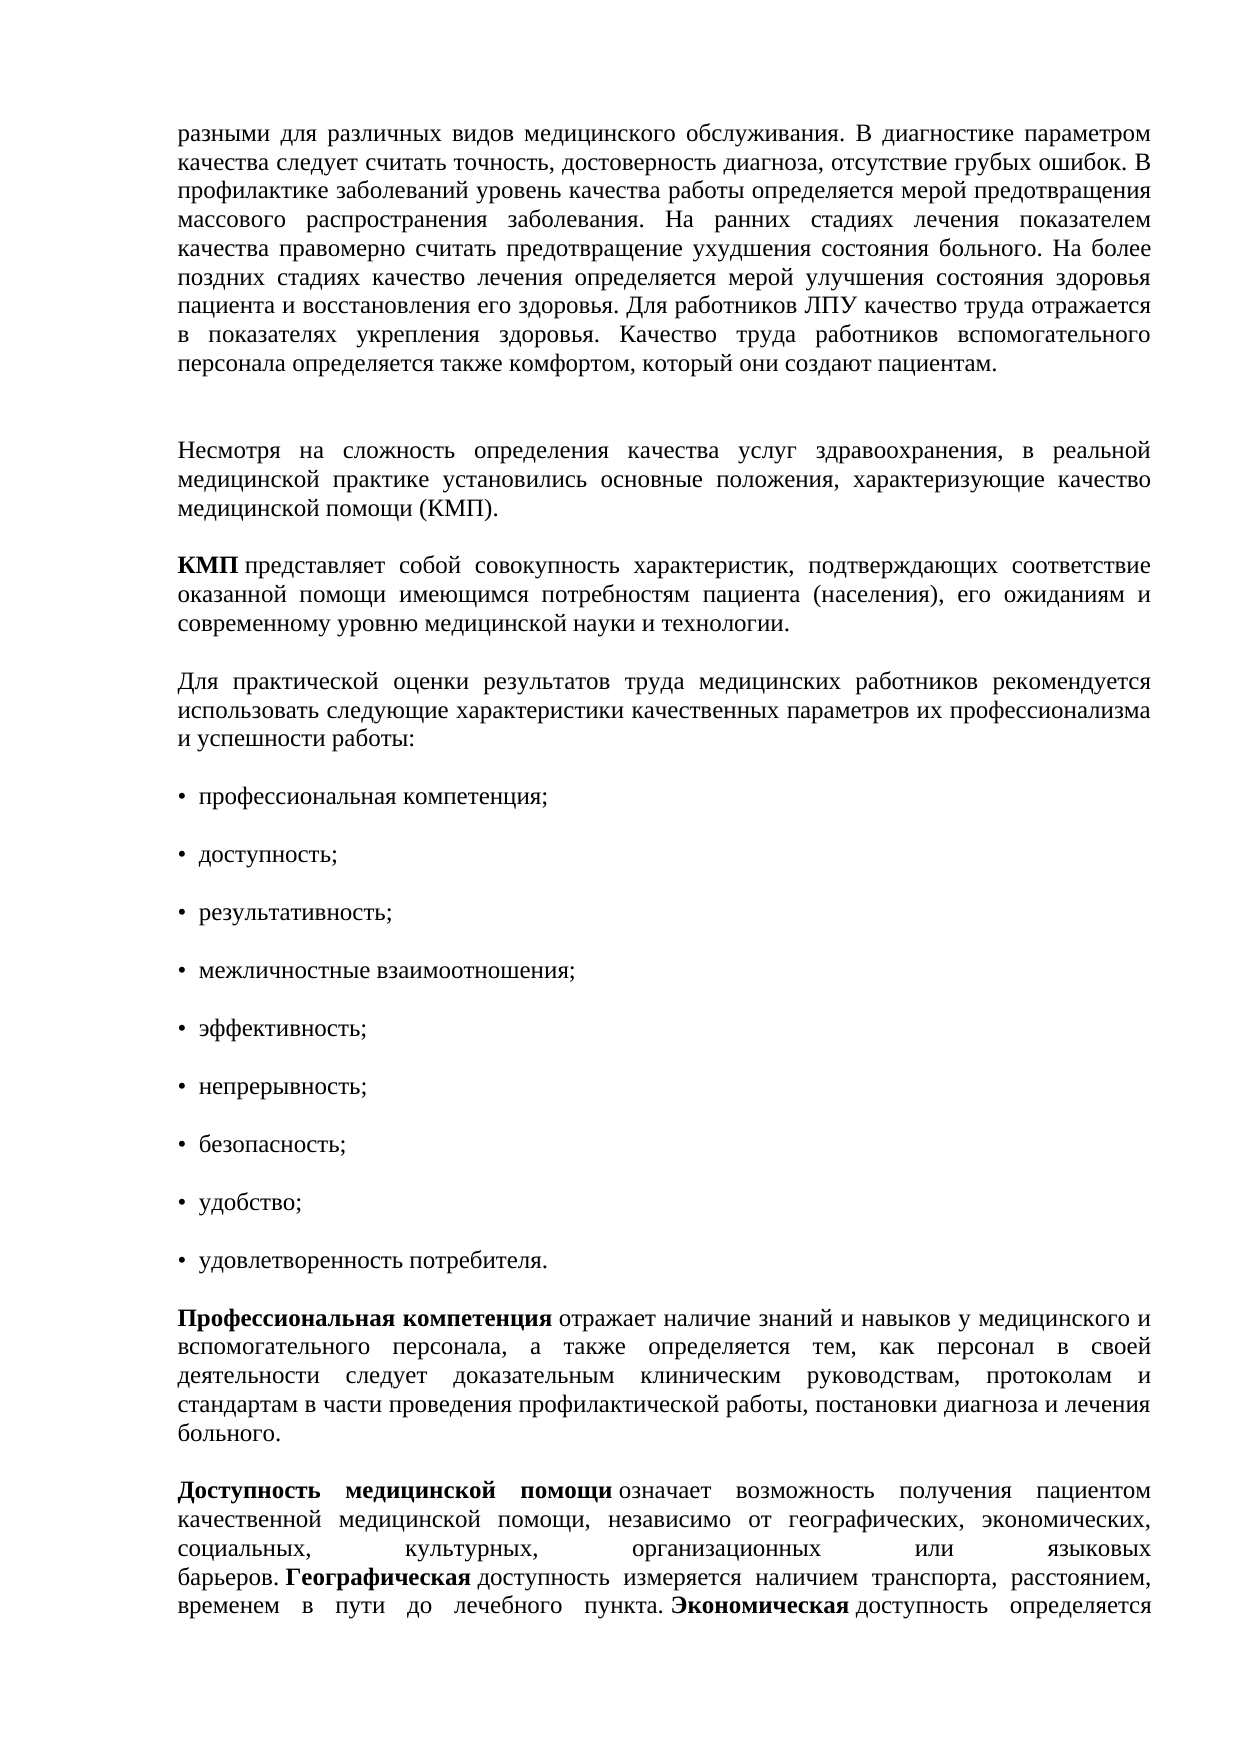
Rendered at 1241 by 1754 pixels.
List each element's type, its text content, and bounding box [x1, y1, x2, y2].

text Профессиональная компетенция отражает наличие знаний и навыков у медицинского и вспомогательного персонала, а также определяется тем, как персонал в своей деятельности следует доказательным клиническим руководствам, протоколам и стандартам в части проведения профилактической работы, постановки диагноза и лечения больного. [177, 1303, 1152, 1446]
text КМП представляет собой совокупность характеристик, подтверждающих соответствие оказанной помощи имеющимся потребностям пациента (населения), его ожиданиям и современному уровню медицинской науки и технологии. [177, 551, 1152, 637]
text • доступность; [177, 839, 1152, 868]
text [177, 118, 1152, 377]
text • безопасность; [177, 1129, 1152, 1158]
text • удовлетворенность потребителя. [177, 1245, 1152, 1273]
text • межличностные взаимоотношения; [177, 955, 1152, 984]
text Для практической оценки результатов труда медицинских работников рекомендуется использовать следующие характеристики качественных параметров их профессионализма и успешности работы: [177, 666, 1152, 752]
text • непрерывность; [177, 1071, 1152, 1100]
text • профессиональная компетенция; [177, 781, 1152, 810]
text • эффективность; [177, 1013, 1152, 1042]
text Несмотря на сложность определения качества услуг здравоохранения, в реальной медицинской практике установились основные положения, характеризующие качество медицинской помощи (КМП). [177, 435, 1152, 521]
text • удобство; [177, 1187, 1152, 1216]
text • результативность; [177, 897, 1152, 926]
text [177, 1476, 1152, 1619]
